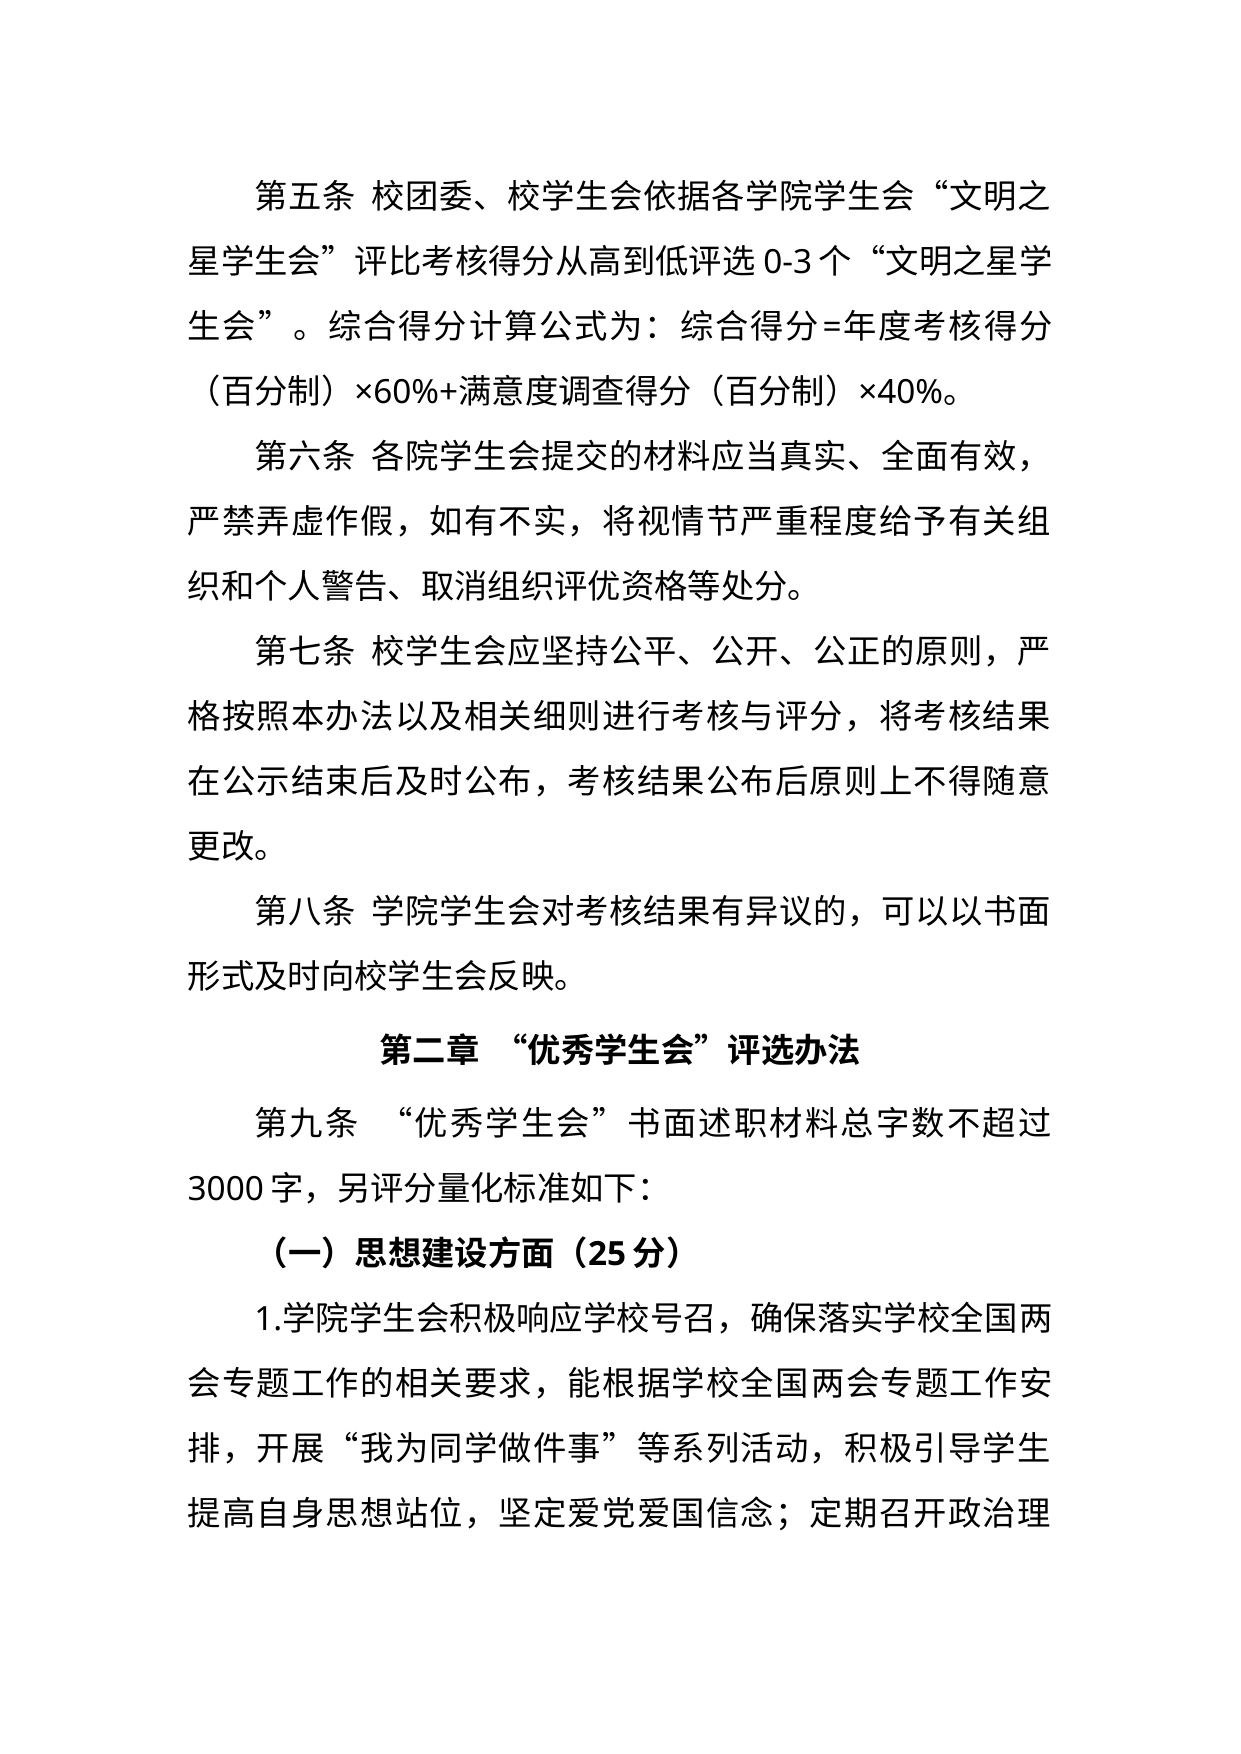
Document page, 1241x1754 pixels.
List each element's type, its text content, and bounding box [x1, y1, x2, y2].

text 第二章 “优秀学生会”评选办法 [187, 1015, 1053, 1080]
text （一）思想建设方面（25分） [187, 1218, 1053, 1283]
text 第六条 各院学生会提交的材料应当真实、全面有效，严禁弄虚作假，如有不实，将视情节严重程度给予有关组织和个人警告、取消组织评优资格等处分。 [187, 422, 1053, 617]
text 第九条 “优秀学生会”书面述职材料总字数不超过3000字，另评分量化标准如下： [187, 1088, 1053, 1218]
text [187, 1283, 1053, 1543]
text 第七条 校学生会应坚持公平、公开、公正的原则，严格按照本办法以及相关细则进行考核与评分，将考核结果在公示结束后及时公布，考核结果公布后原则上不得随意更改。 [187, 617, 1053, 877]
text 第五条 校团委、校学生会依据各学院学生会“文明之星学生会”评比考核得分从高到低评选0-3个“文明之星学生会”。综合得分计算公式为：综合得分=年度考核得分（百分制）×60%+满意度调查得分（百分制）×40%。 [187, 162, 1053, 422]
text 第八条 学院学生会对考核结果有异议的，可以以书面形式及时向校学生会反映。 [187, 877, 1053, 1007]
